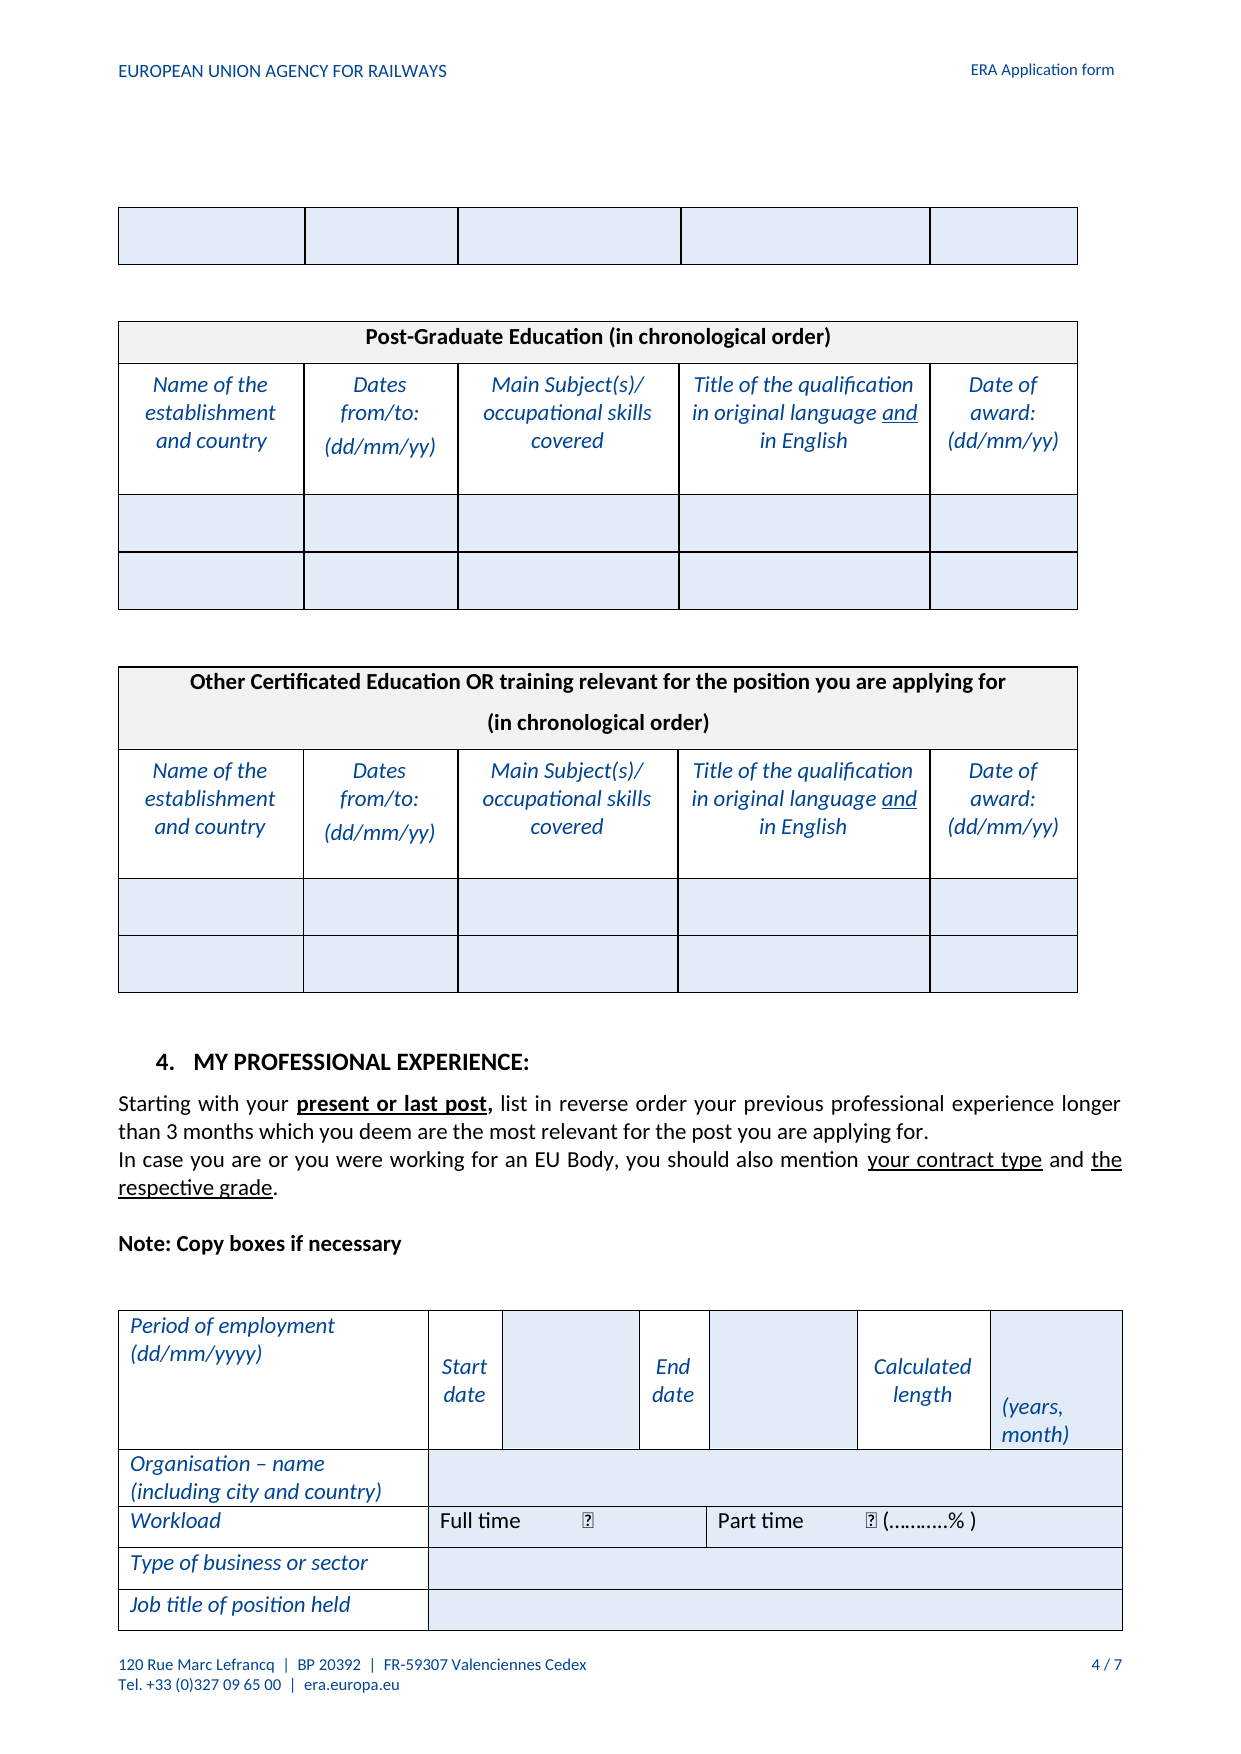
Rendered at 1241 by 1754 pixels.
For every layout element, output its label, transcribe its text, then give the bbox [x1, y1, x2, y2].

table_cell [679, 879, 929, 935]
table_header [710, 1311, 857, 1448]
table_header Post-Graduate Education (in chronological order) [119, 322, 1077, 362]
table_cell [429, 1548, 1122, 1589]
table_cell Title of the qualification in original language and in English [679, 750, 929, 878]
table_cell [680, 553, 929, 609]
table_cell [305, 553, 457, 609]
table_cell Full time  [429, 1507, 706, 1547]
table_cell [682, 208, 929, 264]
table_header Calculated length [858, 1311, 990, 1448]
table_header End date [640, 1311, 709, 1448]
table_cell [429, 1450, 1122, 1506]
text In case you are or you were working for an EU Body, you should also mention your contract type and the respective grade. [118, 1145, 1122, 1201]
table_cell [459, 879, 677, 935]
table_cell Name of the establishment and country [119, 364, 303, 494]
table_cell Date of award: (dd/mm/yy) [931, 750, 1077, 878]
table_header (years, month) [991, 1311, 1122, 1448]
table_cell [679, 936, 929, 992]
table_cell [429, 1590, 1122, 1630]
text Note: Copy boxes if necessary [118, 1229, 1122, 1257]
table_cell [931, 553, 1077, 609]
table_cell Main Subject(s)/ occupational skills covered [459, 750, 677, 878]
table_cell Part time  (………..% ) [707, 1507, 1122, 1547]
table_cell [119, 208, 304, 264]
table_cell Name of the establishment and country [119, 750, 303, 878]
table_cell [305, 495, 457, 551]
table_cell [304, 936, 457, 992]
table_cell Dates from/to: (dd/mm/yy) [305, 364, 457, 494]
table_cell [304, 879, 457, 935]
table_cell Job title of position held [119, 1590, 428, 1630]
table_cell [931, 879, 1077, 935]
table_cell [931, 495, 1077, 551]
table_header Start date [429, 1311, 502, 1448]
table_cell [459, 495, 678, 551]
table_cell [119, 936, 303, 992]
table_cell [459, 936, 677, 992]
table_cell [459, 364, 678, 494]
table_cell [931, 208, 1077, 264]
table_cell [680, 495, 929, 551]
table_cell Date of award: (dd/mm/yy) [931, 364, 1077, 494]
table_cell [931, 936, 1077, 992]
table_cell [459, 208, 680, 264]
subtitle MY PROFESSIONAL EXPERIENCE: [156, 1046, 1122, 1077]
table_cell Type of business or sector [119, 1548, 428, 1589]
table_cell [119, 879, 303, 935]
table_header Other Certificated Education OR training relevant for the position you are applying for (in chronological order) [119, 668, 1077, 748]
table_header Period of employment (dd/mm/yyyy) [119, 1311, 428, 1448]
table_cell [119, 553, 303, 609]
table_cell Organisation – name (including city and country) [119, 1450, 428, 1506]
table_header [503, 1311, 639, 1448]
table_cell Dates from/to: (dd/mm/yy) [304, 750, 457, 878]
text Starting with your present or last post, list in reverse order your previous professional experience longer than 3 months which you deem are the most relevant for the post you are applying for. [118, 1089, 1122, 1145]
table_cell Workload [119, 1507, 428, 1547]
table_cell [119, 495, 303, 551]
table_cell [459, 553, 678, 609]
table_cell [306, 208, 457, 264]
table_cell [680, 364, 929, 494]
